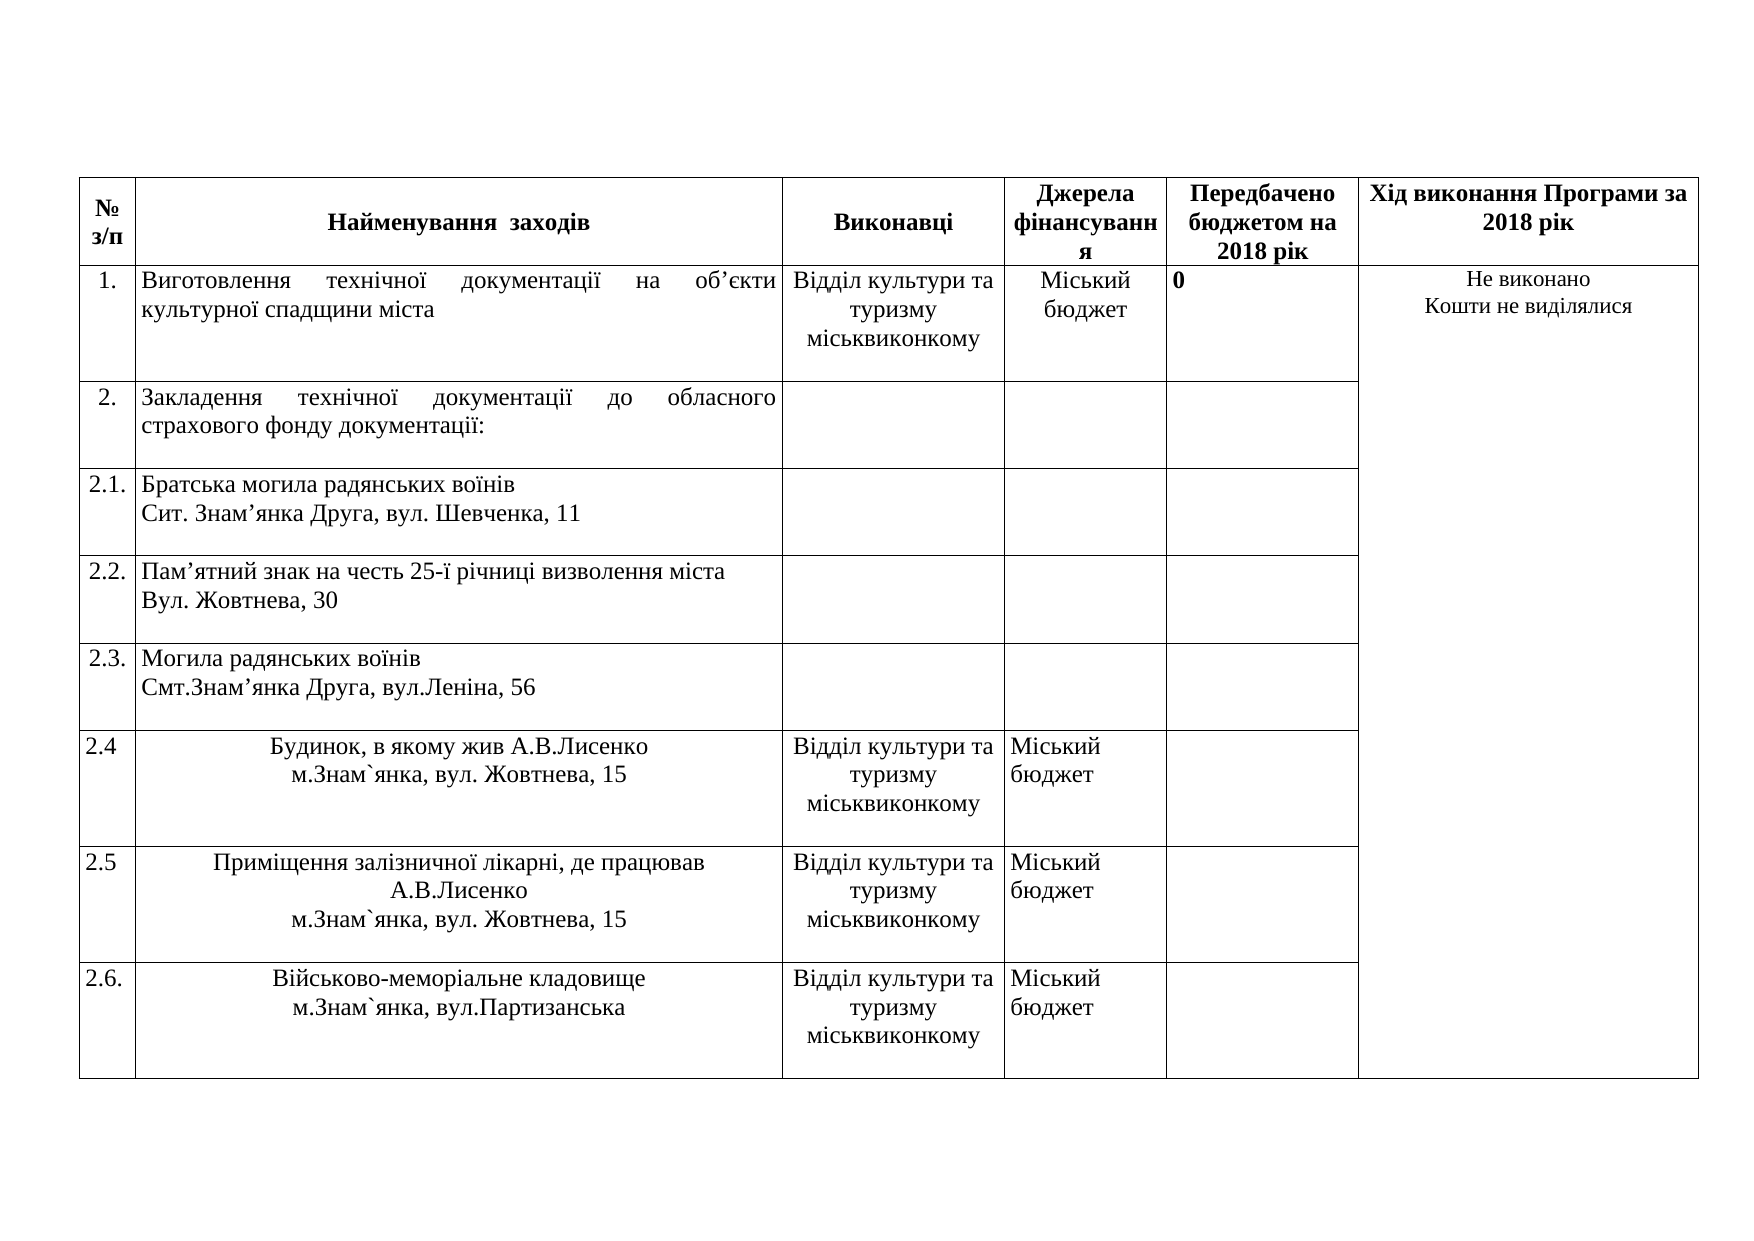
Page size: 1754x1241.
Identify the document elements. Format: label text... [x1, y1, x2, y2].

table_cell Могила радянських воїнів Смт.Знам’янка Друга, вул.Леніна, 56 [136, 644, 782, 730]
table_cell [783, 469, 1004, 555]
table_cell Пам’ятний знак на честь 25-ї річниці визволення міста Вул. Жовтнева, 30 [136, 556, 782, 642]
table_cell Закладення технічної документації до обласного страхового фонду документації: [136, 382, 782, 468]
table_cell Будинок, в якому жив А.В.Лисенко м.Знам`янка, вул. Жовтнева, 15 [136, 731, 782, 846]
table_cell [1167, 469, 1358, 555]
table_cell 1. [80, 266, 135, 381]
table_cell Міський бюджет [1005, 963, 1166, 1078]
table_header Джерела фінансування [1005, 178, 1166, 264]
table_cell [1167, 963, 1358, 1078]
table_header № з/п [80, 178, 135, 264]
table_cell Братська могила радянських воїнів Сит. Знам’янка Друга, вул. Шевченка, 11 [136, 469, 782, 555]
table_cell 2.4 [80, 731, 135, 846]
table_cell 2.1. [80, 469, 135, 555]
table_cell [1167, 731, 1358, 846]
table_header Передбачено бюджетом на 2018 рік [1167, 178, 1358, 264]
table_header Виконавці [783, 178, 1004, 264]
table_cell 2. [80, 382, 135, 468]
table_cell [783, 556, 1004, 642]
table_cell 2.5 [80, 847, 135, 962]
table_header Хід виконання Програми за 2018 рік [1359, 178, 1698, 264]
table_cell [1005, 556, 1166, 642]
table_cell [783, 847, 1004, 962]
table_cell Міський бюджет [1005, 731, 1166, 846]
table_cell Виготовлення технічної документації на об’єкти культурної спадщини міста [136, 266, 782, 381]
table_cell Не виконано Кошти не виділялися [1359, 266, 1698, 1078]
table_cell [1005, 644, 1166, 730]
table_cell 0 [1167, 266, 1358, 381]
table_cell 2.6. [80, 963, 135, 1078]
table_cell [783, 963, 1004, 1078]
table_cell Відділ культури та туризму міськвиконкому [783, 731, 1004, 846]
table_cell Міський бюджет [1005, 266, 1166, 381]
table_cell Міський бюджет [1005, 847, 1166, 962]
table_cell 2.2. [80, 556, 135, 642]
table_cell [1005, 469, 1166, 555]
table_cell [1005, 382, 1166, 468]
table_cell 2.3. [80, 644, 135, 730]
table_header Найменування заходів [136, 178, 782, 264]
table_cell Приміщення залізничної лікарні, де працював А.В.Лисенко м.Знам`янка, вул. Жовтнева, 15 [136, 847, 782, 962]
table_cell [1167, 382, 1358, 468]
table_cell [783, 382, 1004, 468]
table_cell [1167, 556, 1358, 642]
table_cell [783, 644, 1004, 730]
table_cell [1167, 644, 1358, 730]
table_cell [1167, 847, 1358, 962]
table_cell Військово-меморіальне кладовище м.Знам`янка, вул.Партизанська [136, 963, 782, 1078]
table_cell Відділ культури та туризму міськвиконкому [783, 266, 1004, 381]
